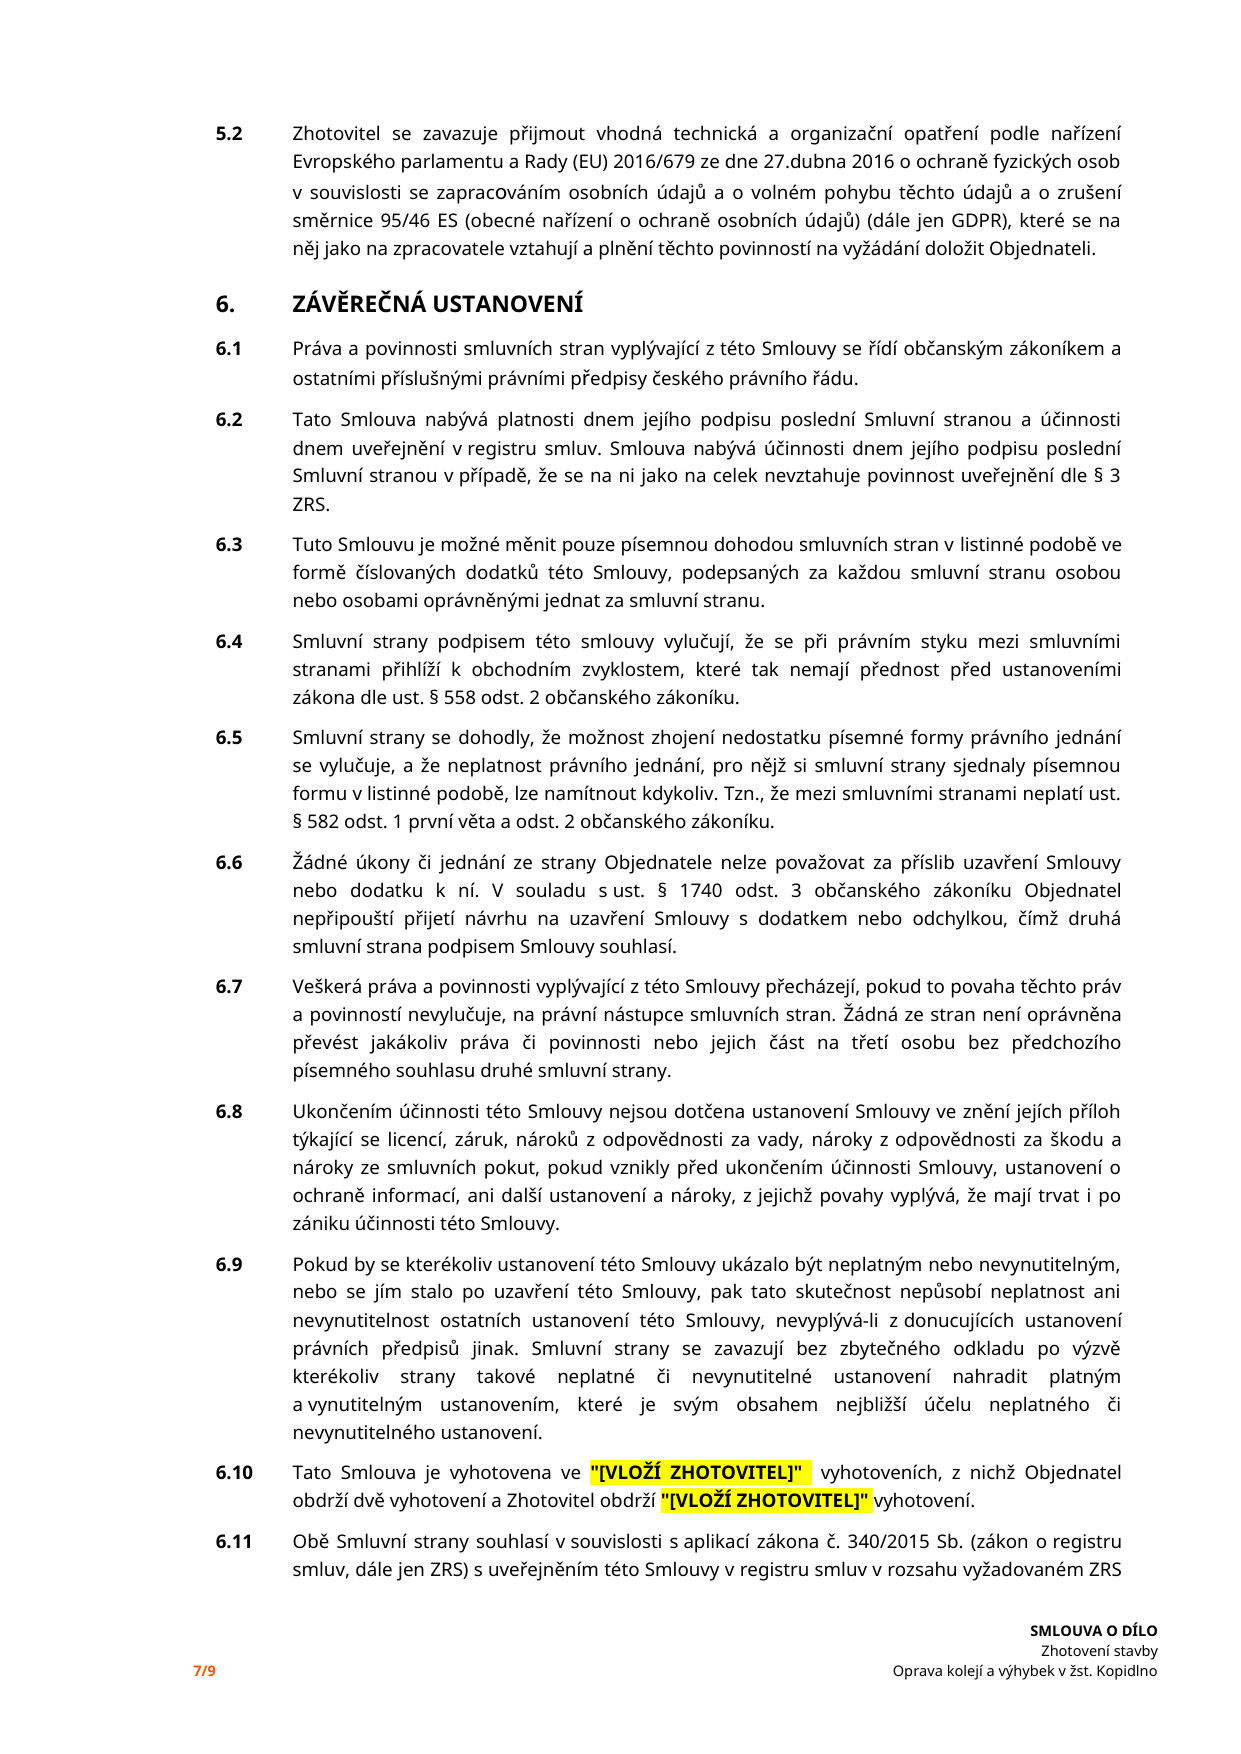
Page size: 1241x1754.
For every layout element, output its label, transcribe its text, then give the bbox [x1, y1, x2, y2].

text Práva a povinnosti smluvních stran vyplývající z této Smlouvy se řídí občanským zákoníkem a ostatními příslušnými právními předpisy českého právního řádu. [216, 335, 1122, 392]
text Pokud by se kterékoliv ustanovení této Smlouvy ukázalo být neplatným nebo nevynutitelným, nebo se jím stalo po uzavření této Smlouvy, pak tato skutečnost nepůsobí neplatnost ani nevynutitelnost ostatních ustanovení této Smlouvy, nevyplývá-li z donucujících ustanovení právních předpisů jinak. Smluvní strany se zavazují bez zbytečného odkladu po výzvě kterékoliv strany takové neplatné či nevynutitelné ustanovení nahradit platným a vynutitelným ustanovením, které je svým obsahem nejbližší účelu neplatného či nevynutitelného ustanovení. [216, 1251, 1122, 1444]
text Tato Smlouva je vyhotovena ve vyhotoveních, z nichž Objednatel obdrží dvě vyhotovení a Zhotovitel obdrží vyhotovení. [216, 1459, 1122, 1513]
text Smluvní strany se dohodly, že možnost zhojení nedostatku písemné formy právního jednání se vylučuje, a že neplatnost právního jednání, pro nějž si smluvní strany sjednaly písemnou formu v listinné podobě, lze namítnout kdykoliv. Tzn., že mezi smluvními stranami neplatí ust. § 582 odst. 1 první věta a odst. 2 občanského zákoníku. [216, 724, 1122, 834]
text ZÁVĚREČNÁ USTANOVENÍ [216, 288, 1122, 320]
text Tuto Smlouvu je možné měnit pouze písemnou dohodou smluvních stran v listinné podobě ve formě číslovaných dodatků této Smlouvy, podepsaných za každou smluvní stranu osobou nebo osobami oprávněnými jednat za smluvní stranu. [216, 531, 1122, 613]
text Zhotovitel se zavazuje přijmout vhodná technická a organizační opatření podle nařízení Evropského parlamentu a Rady (EU) 2016/679 ze dne 27.dubna 2016 o ochraně fyzických osob v souvislosti se zapracováním osobních údajů a o volném pohybu těchto údajů a o zrušení směrnice 95/46 ES (obecné nařízení o ochraně osobních údajů) (dále jen GDPR), které se na něj jako na zpracovatele vztahují a plnění těchto povinností na vyžádání doložit Objednateli. [216, 121, 1122, 261]
text Ukončením účinnosti této Smlouvy nejsou dotčena ustanovení Smlouvy ve znění jejích příloh týkající se licencí, záruk, nároků z odpovědnosti za vady, nároky z odpovědnosti za škodu a nároky ze smluvních pokut, pokud vznikly před ukončením účinnosti Smlouvy, ustanovení o ochraně informací, ani další ustanovení a nároky, z jejichž povahy vyplývá, že mají trvat i po zániku účinnosti této Smlouvy. [216, 1098, 1122, 1236]
text Žádné úkony či jednání ze strany Objednatele nelze považovat za příslib uzavření Smlouvy nebo dodatku k ní. V souladu s ust. § 1740 odst. 3 občanského zákoníku Objednatel nepřipouští přijetí návrhu na uzavření Smlouvy s dodatkem nebo odchylkou, čímž druhá smluvní strana podpisem Smlouvy souhlasí. [216, 849, 1122, 959]
text Tato Smlouva nabývá platnosti dnem jejího podpisu poslední Smluvní stranou a účinnosti dnem uveřejnění v registru smluv. Smlouva nabývá účinnosti dnem jejího podpisu poslední Smluvní stranou v případě, že se na ni jako na celek nevztahuje povinnost uveřejnění dle § 3 ZRS. [216, 407, 1122, 516]
text Smluvní strany podpisem této smlouvy vylučují, že se při právním styku mezi smluvními stranami přihlíží k obchodním zvyklostem, které tak nemají přednost před ustanoveními zákona dle ust. § 558 odst. 2 občanského zákoníku. [216, 628, 1122, 709]
text Veškerá práva a povinnosti vyplývající z této Smlouvy přecházejí, pokud to povaha těchto práv a povinností nevylučuje, na právní nástupce smluvních stran. Žádná ze stran není oprávněna převést jakákoliv práva či povinnosti nebo jejich část na třetí osobu bez předchozího písemného souhlasu druhé smluvní strany. [216, 974, 1122, 1083]
